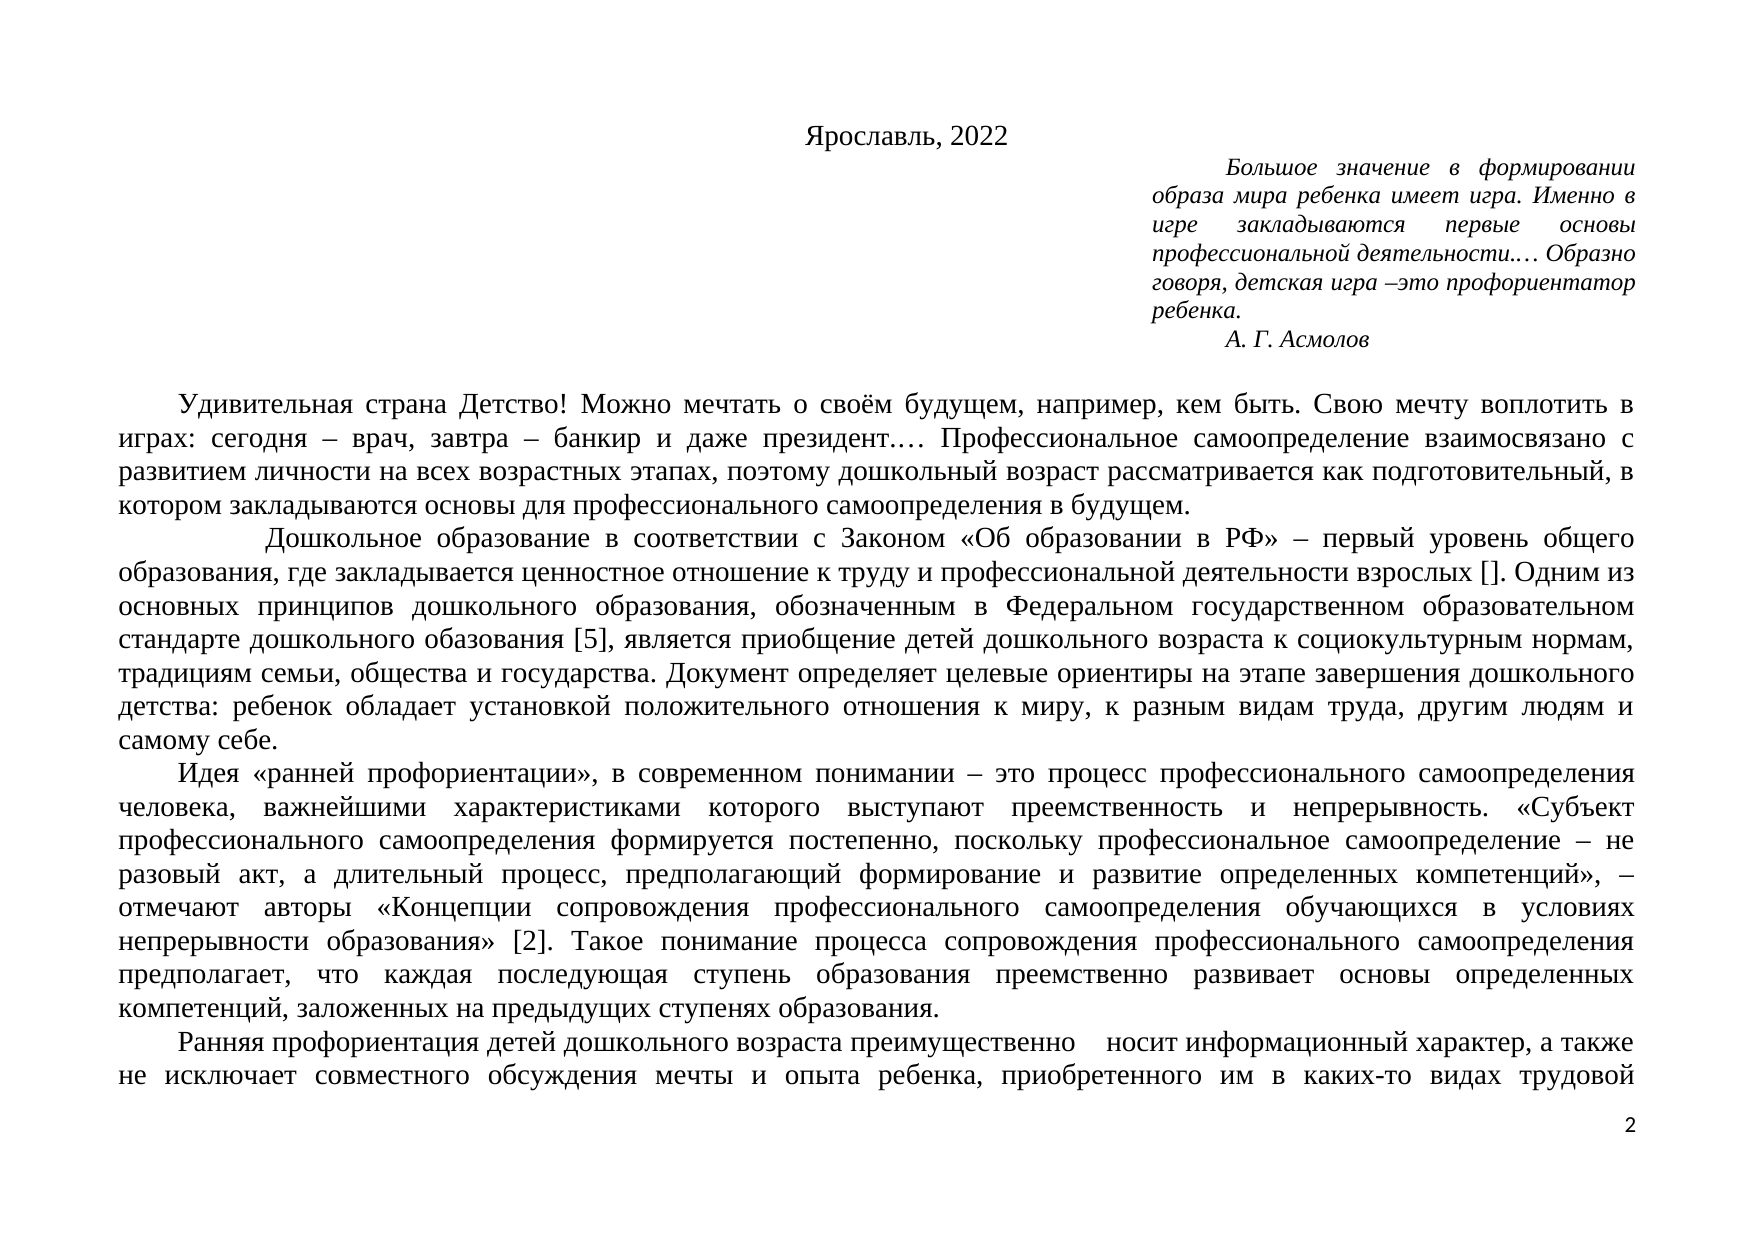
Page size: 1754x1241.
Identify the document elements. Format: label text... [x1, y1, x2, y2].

text Удивительная страна Детство! Можно мечтать о своём будущем, например, кем быть. Свою мечту воплотить в играх: сегодня – врач, завтра – банкир и даже президент.… Профессиональное самоопределение взаимосвязано с развитием личности на всех возрастных этапах, поэтому дошкольный возраст рассматривается как подготовительный, в котором закладываются основы для профессионального самоопределения в будущем. [118, 386, 1636, 521]
text Ярославль, 2022 [118, 118, 1636, 152]
text Большое значение в формировании образа мира ребенка имеет игра. Именно в игре закладываются первые основы профессиональной деятельности.… Образно говоря, детская игра –это профориентатор ребенка. [1152, 152, 1636, 324]
text А. Г. Асмолов [1152, 324, 1636, 353]
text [118, 1024, 1636, 1091]
text Дошкольное образование в соответствии с Законом «Об образовании в РФ» – первый уровень общего образования, где закладывается ценностное отношение к труду и профессиональной деятельности взрослых []. Одним из основных принципов дошкольного образования, обозначенным в Федеральном государственном образовательном стандарте дошкольного обазования [5], является приобщение детей дошкольного возраста к социокультурным нормам, традициям семьи, общества и государства. Документ определяет целевые ориентиры на этапе завершения дошкольного детства: ребенок обладает установкой положительного отношения к миру, к разным видам труда, другим людям и самому себе. [118, 521, 1636, 755]
text Идея «ранней профориентации», в современном понимании – это процесс профессионального самоопределения человека, важнейшими характеристиками которого выступают преемственность и непрерывность. «Субъект профессионального самоопределения формируется постепенно, поскольку профессиональное самоопределение – не разовый акт, а длительный процесс, предполагающий формирование и развитие определенных компетенций», – отмечают авторы «Концепции сопровождения профессионального самоопределения обучающихся в условиях непрерывности образования» [2]. Такое понимание процесса сопровождения профессионального самоопределения предполагает, что каждая последующая ступень образования преемственно развивает основы определенных компетенций, заложенных на предыдущих ступенях образования. [118, 755, 1636, 1024]
